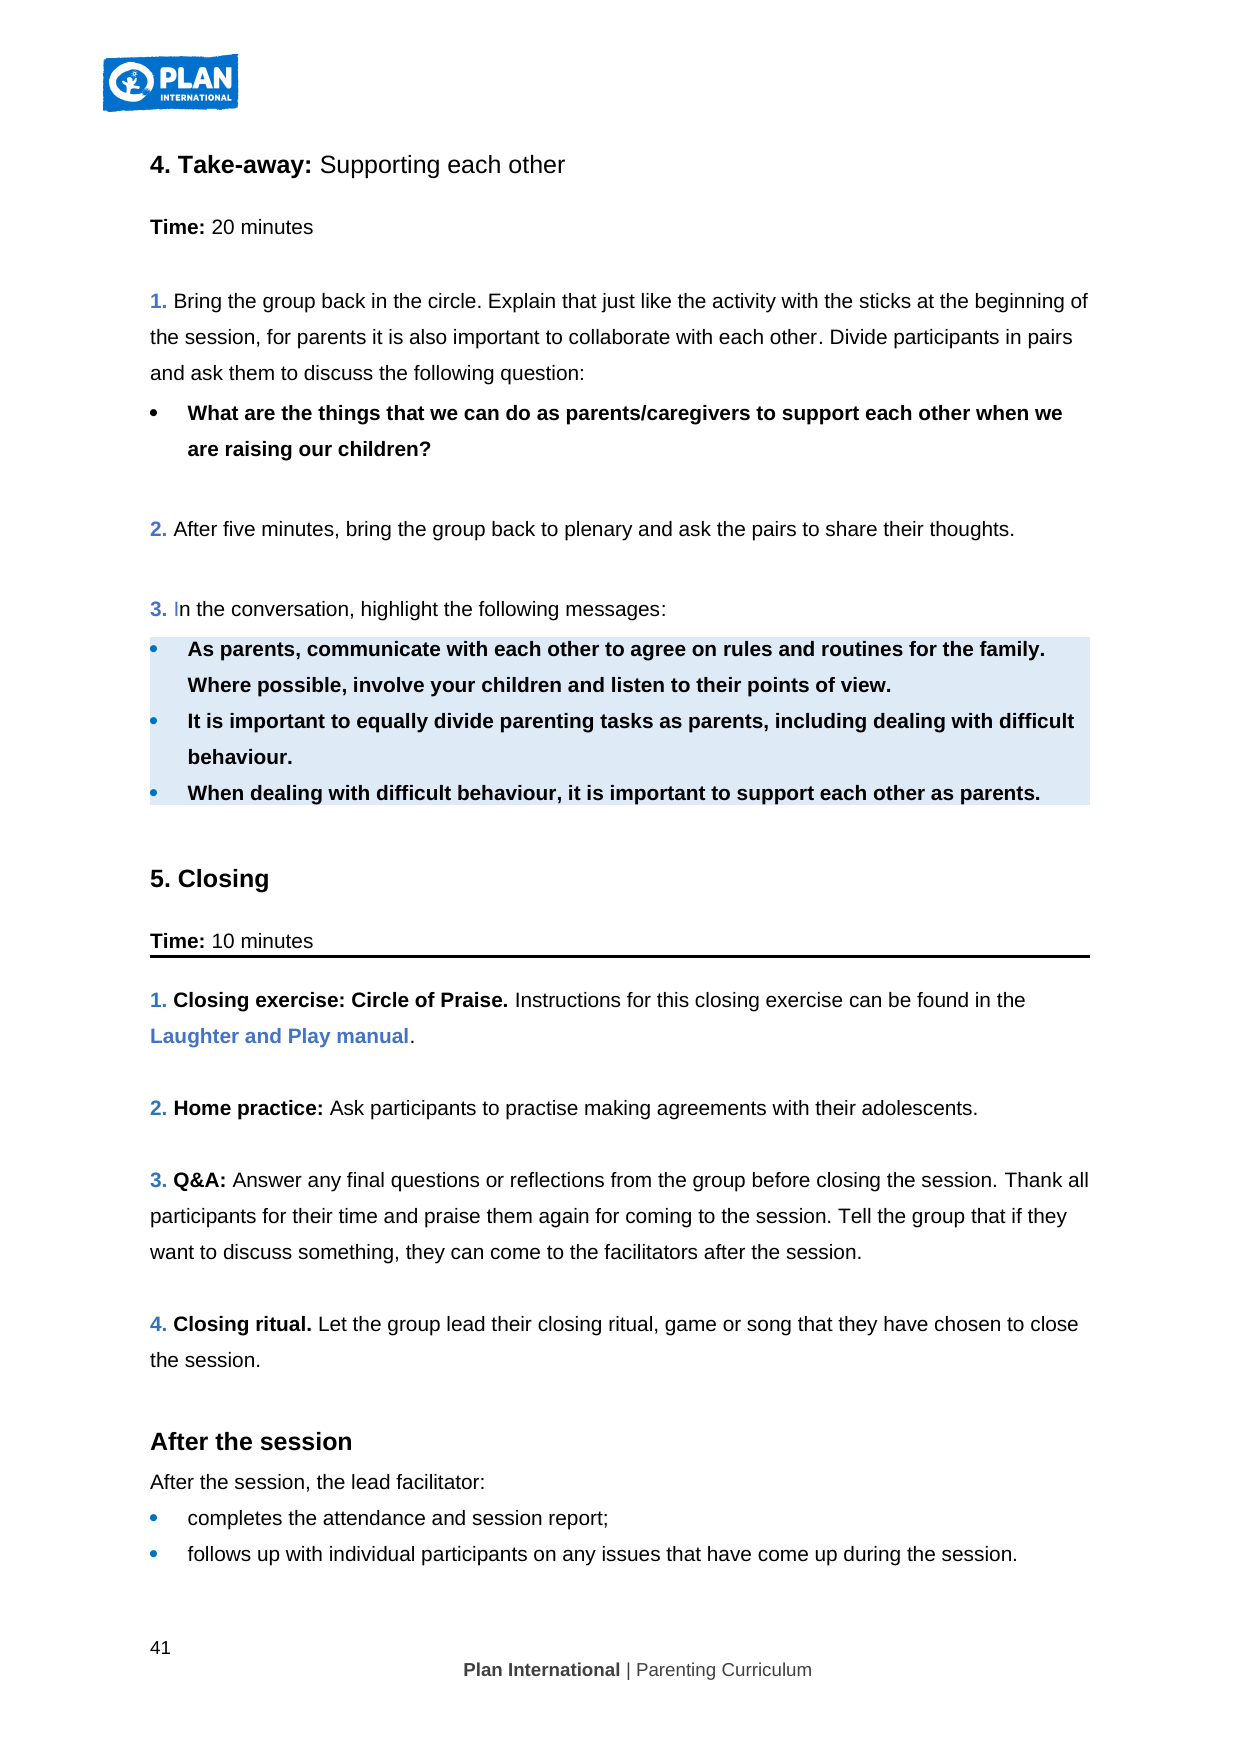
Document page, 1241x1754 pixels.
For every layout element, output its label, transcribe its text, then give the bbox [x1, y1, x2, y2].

picture [102, 54, 239, 112]
text After the session [150, 1426, 1090, 1455]
list follows up with individual participants on any issues that have come up during the session. [150, 1542, 1090, 1566]
text Time: 20 minutes [150, 214, 1090, 241]
text 4. Take-away: Supporting each other [150, 150, 1090, 179]
text 5. Closing [150, 864, 1090, 893]
text 2. Home practice: Ask participants to practise making agreements with their adolescents. [150, 1096, 1090, 1120]
text 1. Bring the group back in the circle. Explain that just like the activity with the sticks at the beginning of the session, for parents it is also important to collaborate with each other. Divide participants in pairs and ask them to discuss the following question: [150, 288, 1090, 384]
list As parents, communicate with each other to agree on rules and routines for the family. Where possible, involve your children and listen to their points of view. [150, 637, 1090, 697]
text 4. Closing ritual. Let the group lead their closing ritual, game or song that they have chosen to close the session. [150, 1311, 1090, 1371]
text 3. In the conversation, highlight the following messages: [150, 597, 1090, 621]
text Time: 10 minutes [150, 929, 1090, 955]
text 2. After five minutes, bring the group back to plenary and ask the pairs to share their thoughts. [150, 517, 1090, 541]
text 3. Q&A: Answer any final questions or reflections from the group before closing the session. Thank all participants for their time and praise them again for coming to the session. Tell the group that if they want to discuss something, they can come to the facilitators after the session. [150, 1168, 1090, 1263]
list completes the attendance and session report; [150, 1506, 1090, 1529]
list What are the things that we can do as parents/caregivers to support each other when we are raising our children? [150, 401, 1090, 461]
text 1. Closing exercise: Circle of Praise. Instructions for this closing exercise can be found in the Laughter and Play manual. [150, 988, 1090, 1048]
list When dealing with difficult behaviour, it is important to support each other as parents. [150, 781, 1090, 805]
list It is important to equally divide parenting tasks as parents, including dealing with difficult behaviour. [150, 709, 1090, 769]
text After the session, the lead facilitator: [150, 1469, 1090, 1493]
